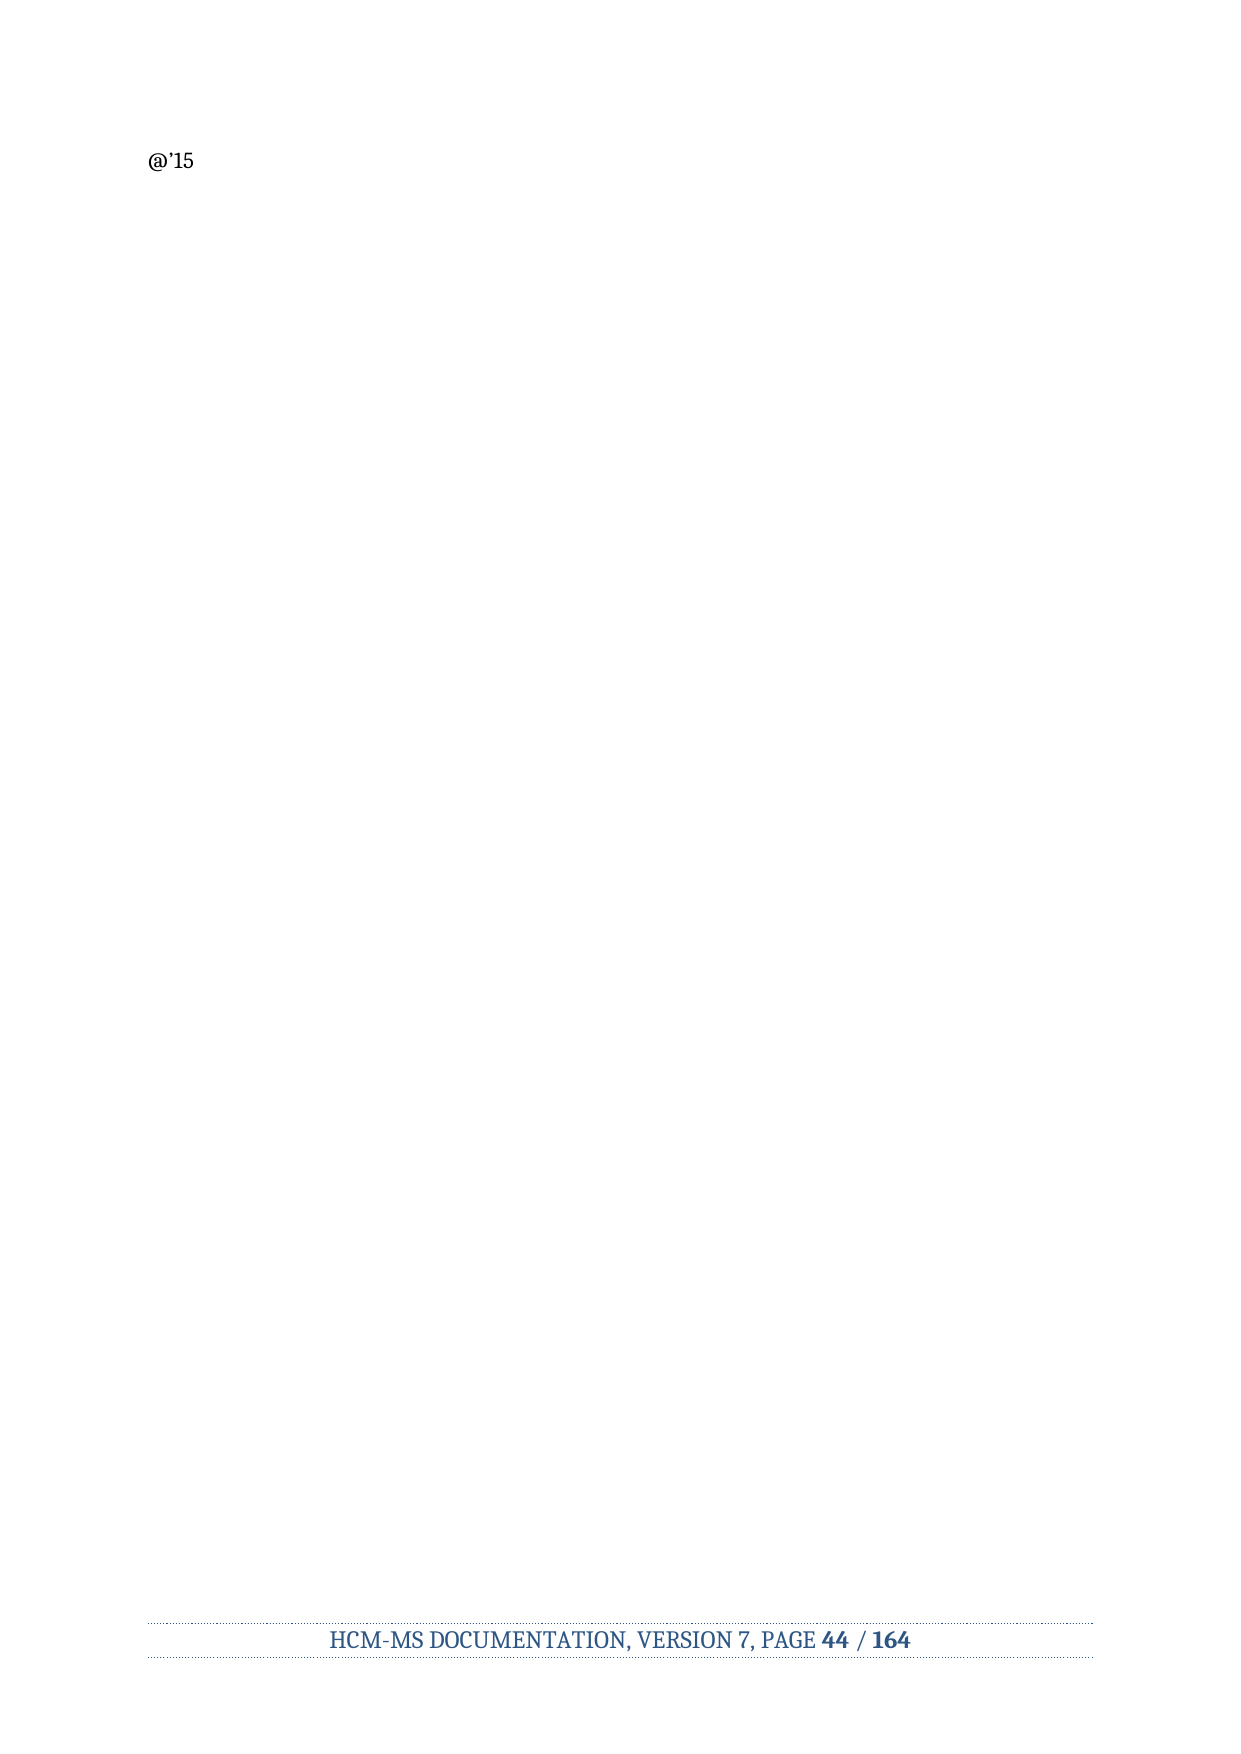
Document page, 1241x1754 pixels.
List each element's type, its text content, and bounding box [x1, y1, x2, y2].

text @’15This flow-chart describes the situation when no borderline is cut. [148, 148, 1093, 174]
